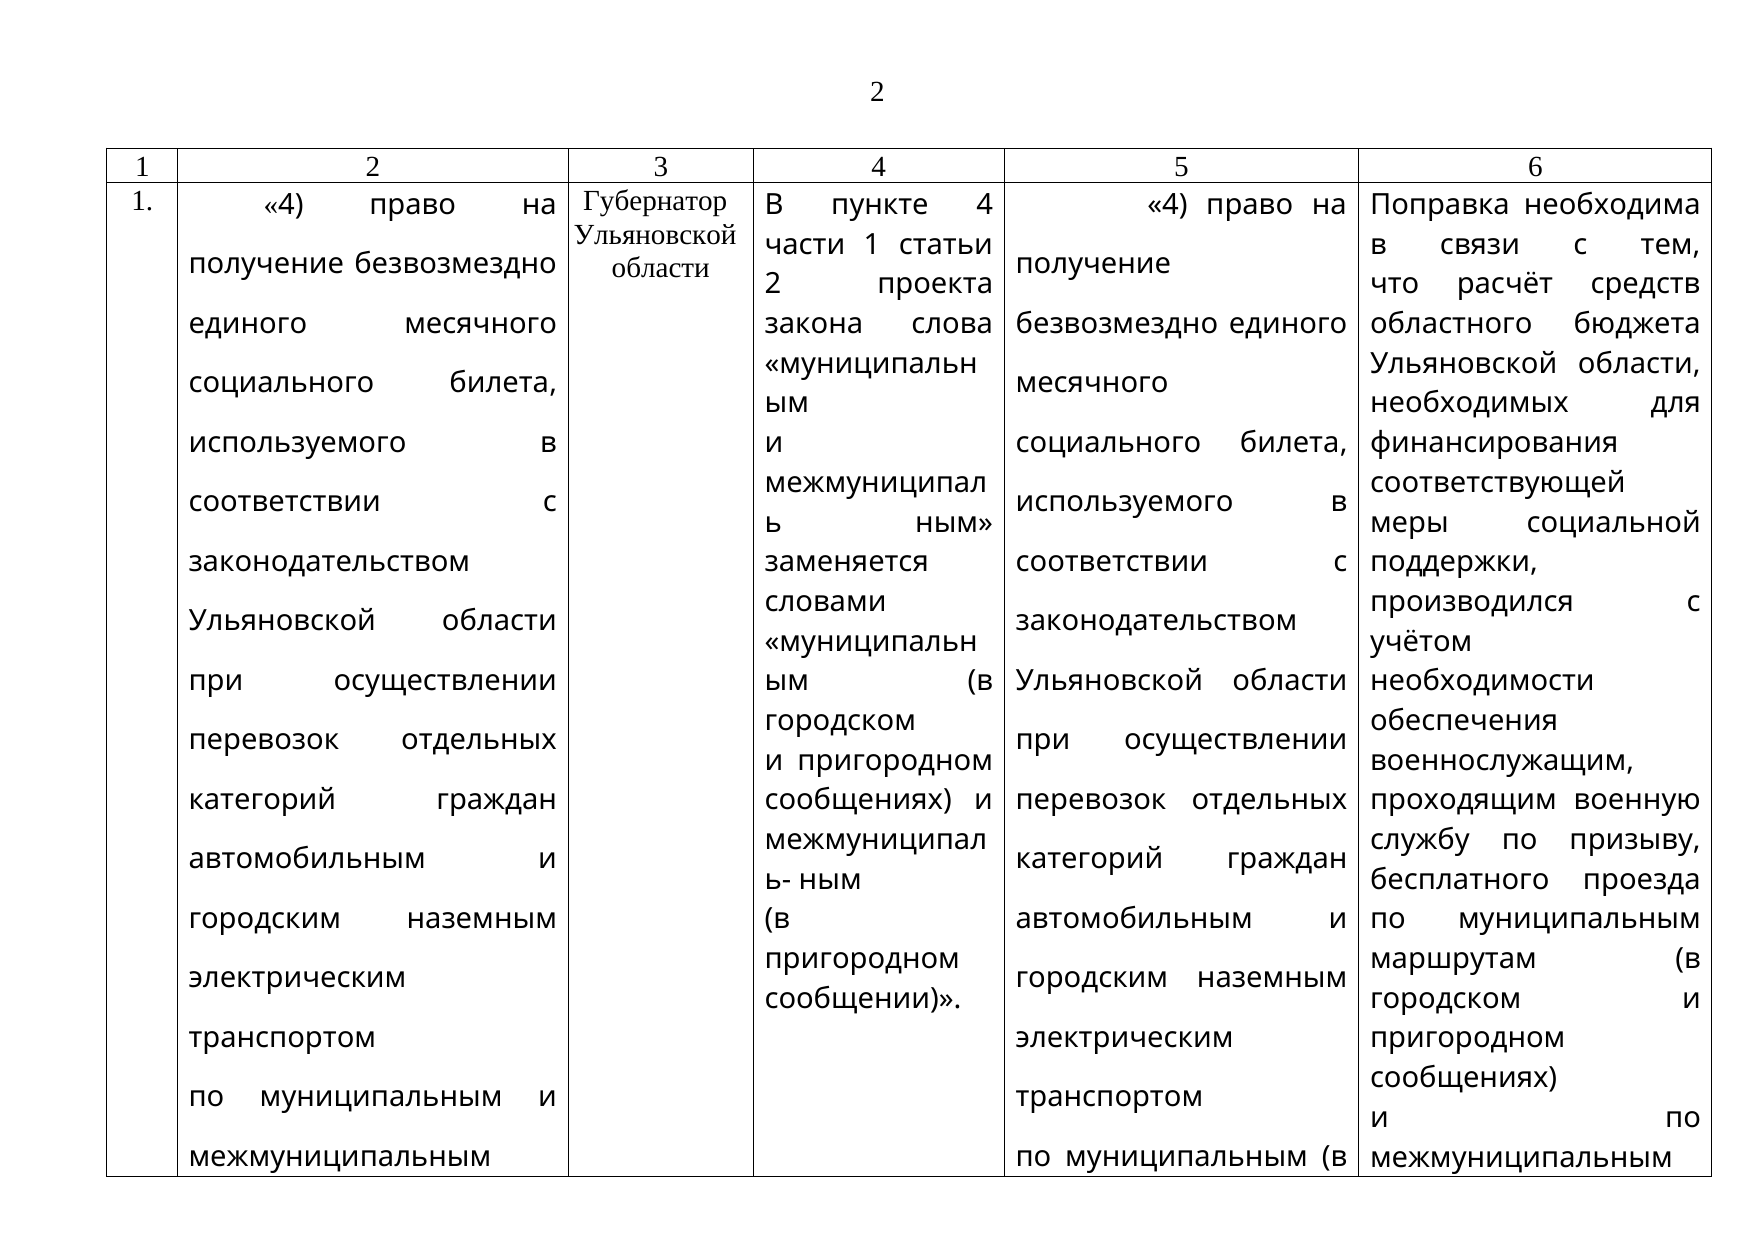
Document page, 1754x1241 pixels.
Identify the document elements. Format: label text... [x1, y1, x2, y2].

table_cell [1005, 183, 1358, 1176]
table_header 6 [1359, 149, 1711, 182]
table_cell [569, 183, 753, 1176]
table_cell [178, 183, 568, 1176]
table_header 4 [754, 149, 1004, 182]
table_header 5 [1005, 149, 1358, 182]
table_cell 1. 2. 3. [107, 183, 177, 1176]
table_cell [1359, 183, 1711, 1176]
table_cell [754, 183, 1004, 1176]
table_header 1 [107, 149, 177, 182]
table_header 2 [178, 149, 568, 182]
table_header 3 [569, 149, 753, 182]
